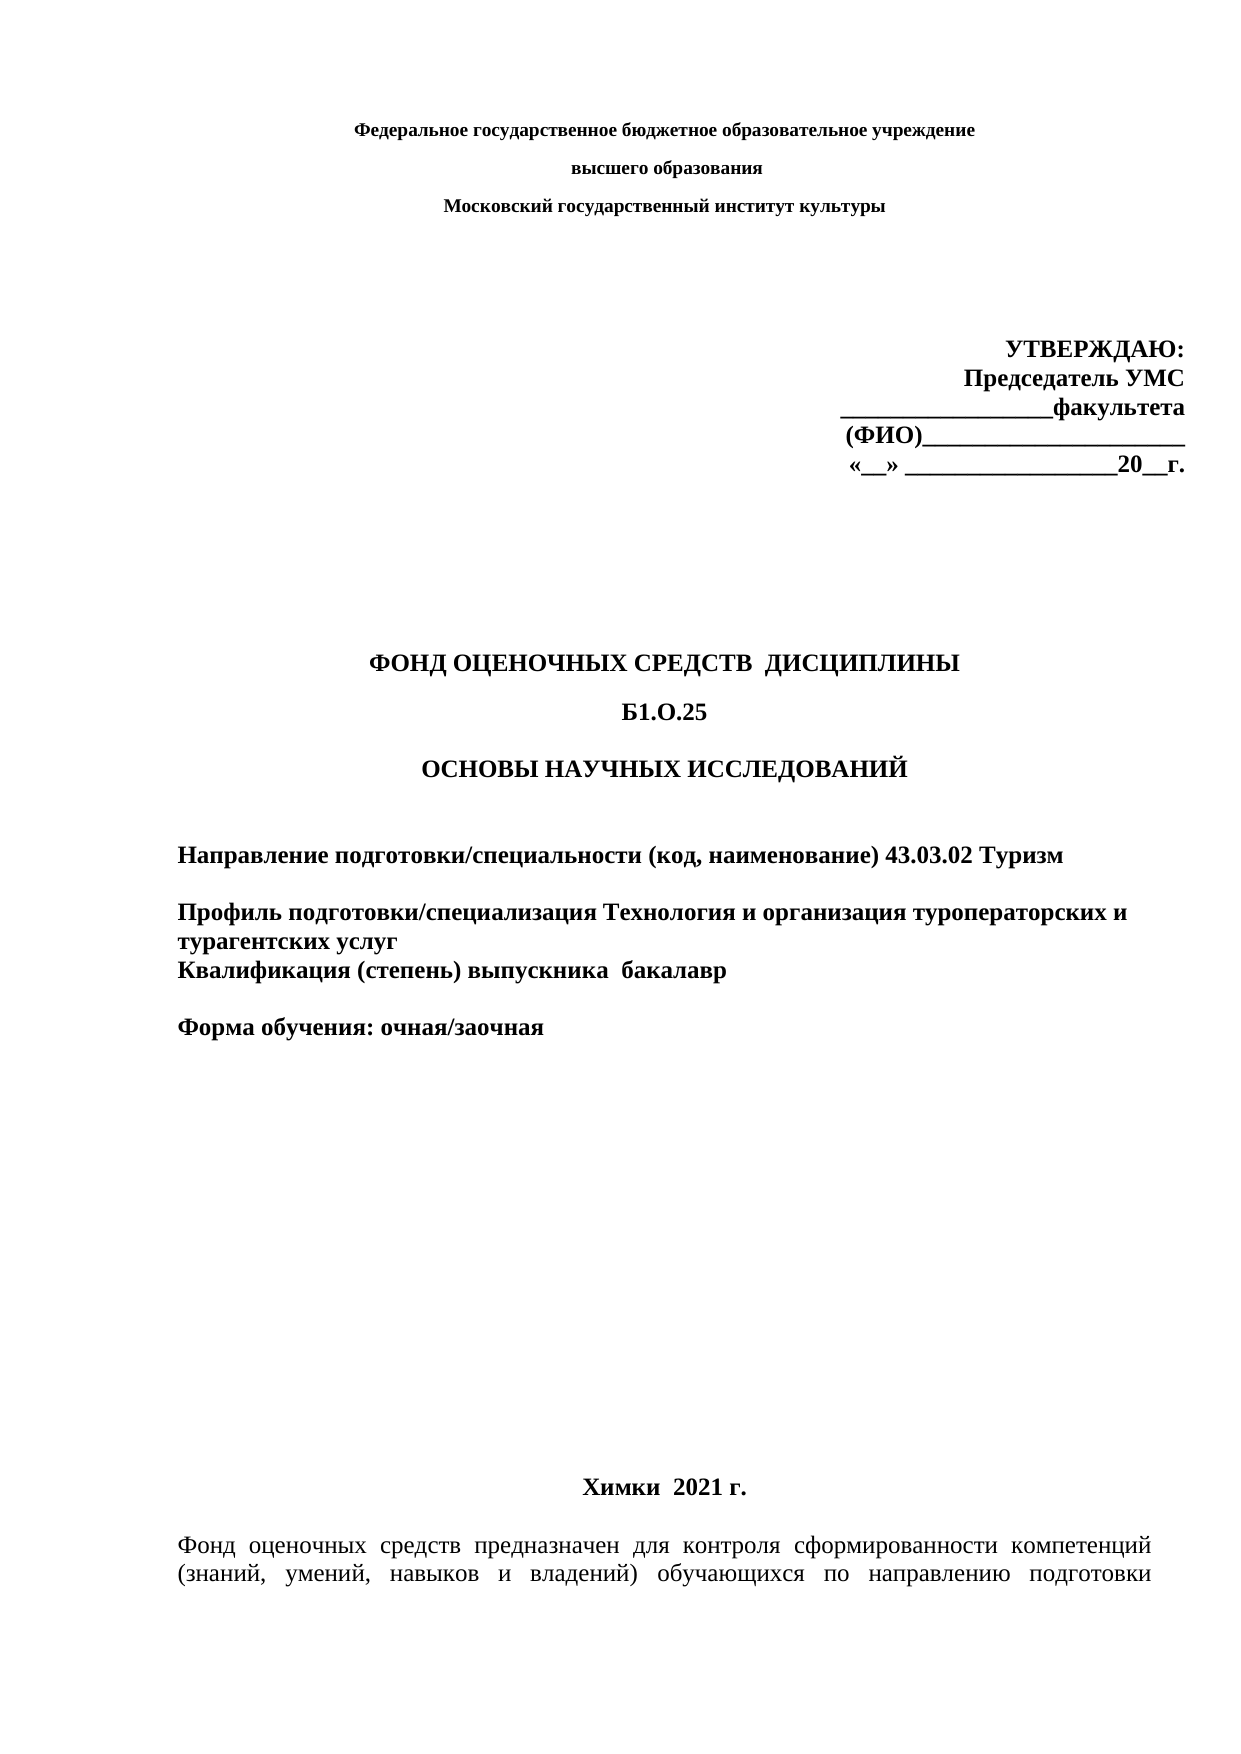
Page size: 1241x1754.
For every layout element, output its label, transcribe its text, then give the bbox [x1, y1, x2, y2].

text высшего образования [177, 156, 1152, 195]
table_header УТВЕРЖДАЮ: Председатель УМС _________________факультета (ФИО)_____________________ «__» _________________20__г. [798, 334, 1196, 478]
text ФОНД ОЦЕНОЧНЫХ СРЕДСТВ ДИСЦИПЛИНЫ [491, 655, 689, 676]
text Московский государственный институт культуры [177, 195, 1152, 233]
text ФОНД ОЦЕНОЧНЫХ СРЕДСТВ ДИСЦИПЛИНЫ [836, 655, 1152, 676]
text Химки 2021 г. [177, 1472, 1152, 1501]
text Форма обучения: очная/заочная [162, 1012, 1152, 1041]
text Б1.О.25 [177, 697, 1152, 726]
text Профиль подготовки/специализация Технология и организация туроператорских и турагентских услуг [177, 897, 1152, 955]
text Направление подготовки/специальности (код, наименование) 43.03.02 Туризм [177, 840, 1152, 868]
text ФОНД ОЦЕНОЧНЫХ СРЕДСТВ ДИСЦИПЛИНЫ [177, 655, 435, 676]
text Квалификация (степень) выпускника бакалавр [177, 955, 1152, 983]
text ОСНОВЫ НАУЧНЫХ ИССЛЕДОВАНИЙ [177, 754, 1152, 811]
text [177, 1530, 1152, 1587]
text Федеральное государственное бюджетное образовательное учреждение [177, 118, 1152, 156]
